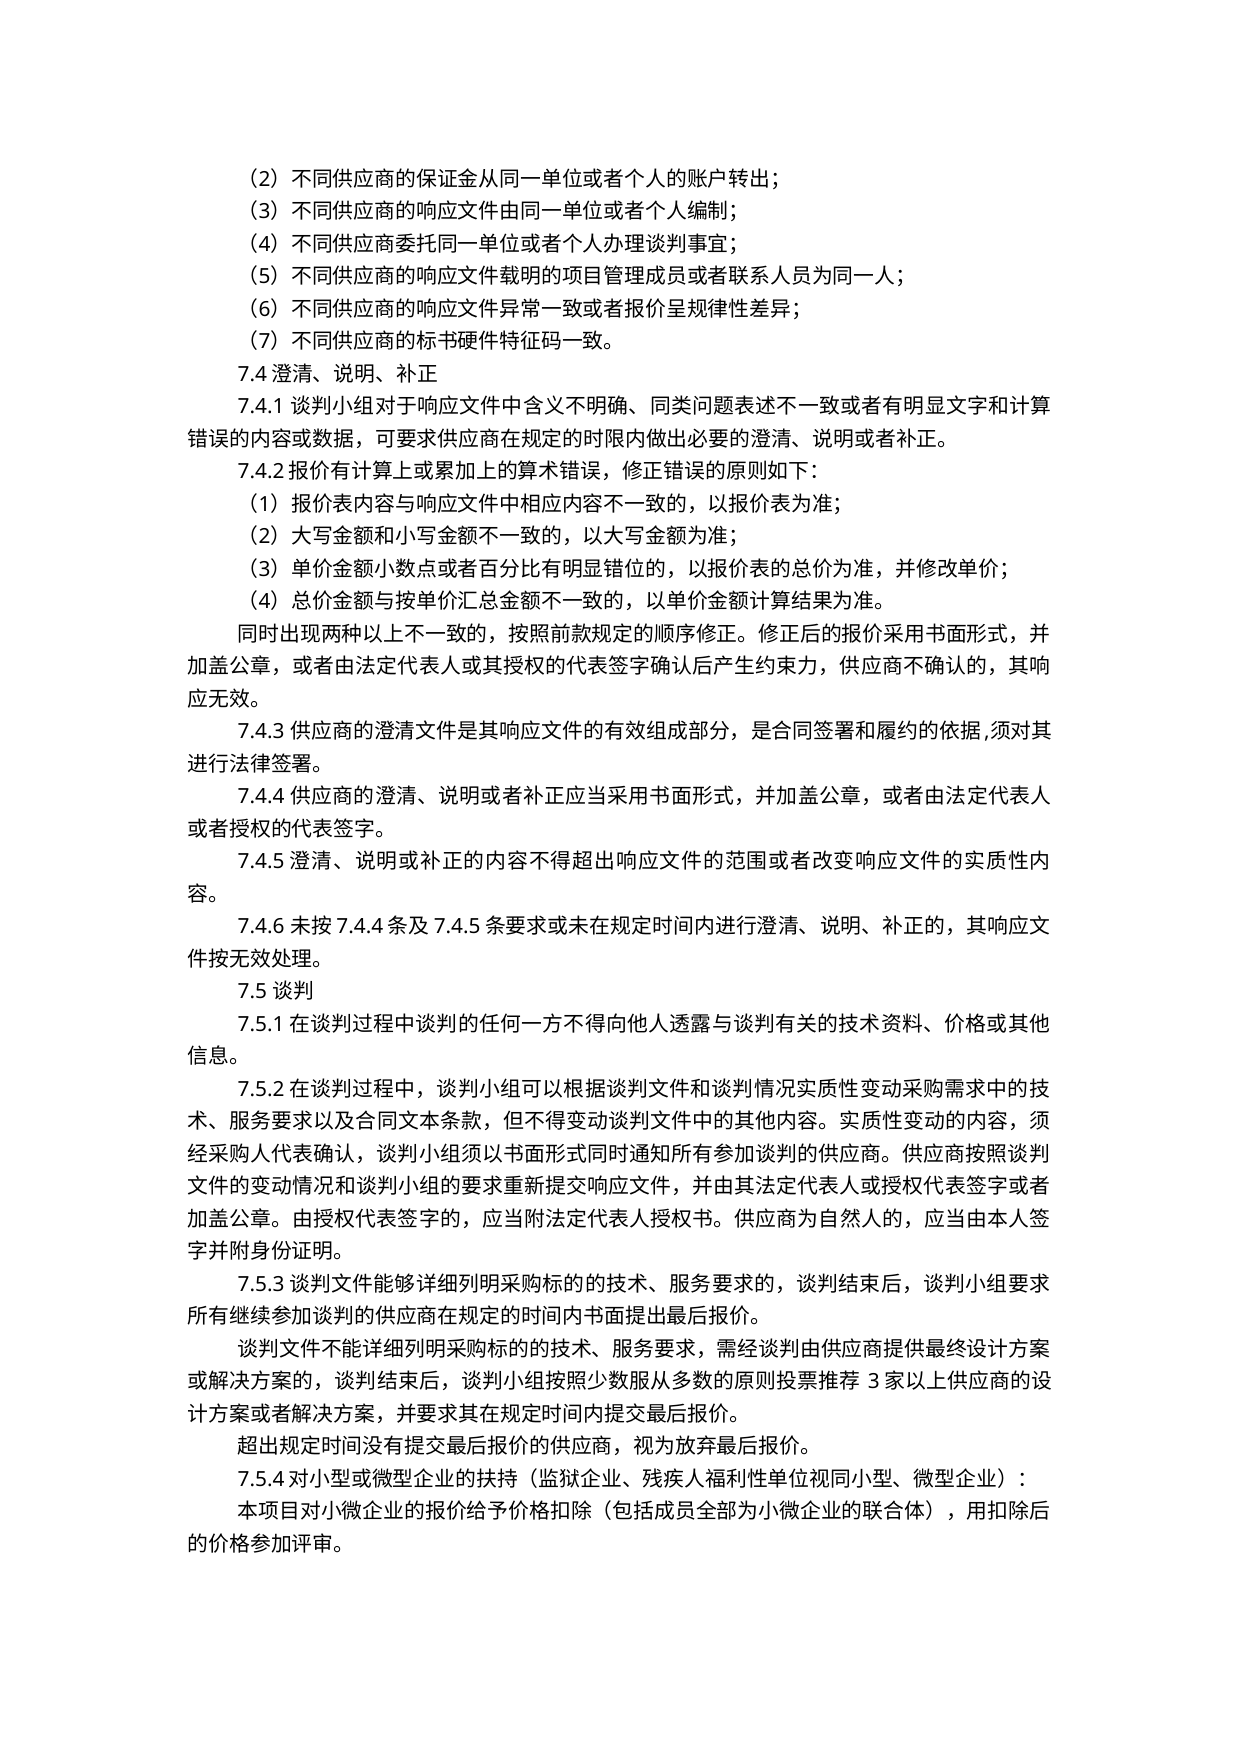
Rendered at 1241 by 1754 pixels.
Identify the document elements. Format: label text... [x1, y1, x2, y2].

text 7.5 谈判 [187, 974, 1053, 1007]
text （4）总价金额与按单价汇总金额不一致的，以单价金额计算结果为准。 [187, 584, 1053, 617]
text 同时出现两种以上不一致的，按照前款规定的顺序修正。修正后的报价采用书面形式，并加盖公章，或者由法定代表人或其授权的代表签字确认后产生约束力，供应商不确认的，其响应无效。 [187, 617, 1053, 714]
text 7.5.2在谈判过程中，谈判小组可以根据谈判文件和谈判情况实质性变动采购需求中的技术、服务要求以及合同文本条款，但不得变动谈判文件中的其他内容。实质性变动的内容，须经采购人代表确认，谈判小组须以书面形式同时通知所有参加谈判的供应商。供应商按照谈判文件的变动情况和谈判小组的要求重新提交响应文件，并由其法定代表人或授权代表签字或者加盖公章。由授权代表签字的，应当附法定代表人授权书。供应商为自然人的，应当由本人签字并附身份证明。 [187, 1072, 1053, 1267]
text （7）不同供应商的标书硬件特征码一致。 [187, 324, 1053, 357]
text 本项目对小微企业的报价给予价格扣除（包括成员全部为小微企业的联合体），用扣除后的价格参加评审。 [187, 1494, 1053, 1559]
text （6）不同供应商的响应文件异常一致或者报价呈规律性差异； [187, 292, 1053, 324]
text 7.4.3 供应商的澄清文件是其响应文件的有效组成部分，是合同签署和履约的依据,须对其进行法律签署。 [187, 714, 1053, 779]
text 7.4.4 供应商的澄清、说明或者补正应当采用书面形式，并加盖公章，或者由法定代表人或者授权的代表签字。 [187, 779, 1053, 844]
text 7.4.5澄清、说明或补正的内容不得超出响应文件的范围或者改变响应文件的实质性内容。 [187, 844, 1053, 909]
text （2）大写金额和小写金额不一致的，以大写金额为准； [187, 519, 1053, 552]
text 7.5.1在谈判过程中谈判的任何一方不得向他人透露与谈判有关的技术资料、价格或其他信息。 [187, 1007, 1053, 1072]
text 7.4.6 未按7.4.4条及7.4.5条要求或未在规定时间内进行澄清、说明、补正的，其响应文件按无效处理。 [187, 909, 1053, 974]
text 7.4.1 谈判小组对于响应文件中含义不明确、同类问题表述不一致或者有明显文字和计算错误的内容或数据，可要求供应商在规定的时限内做出必要的澄清、说明或者补正。 [187, 389, 1053, 454]
text （5）不同供应商的响应文件载明的项目管理成员或者联系人员为同一人； [187, 259, 1053, 292]
text 7.5.3谈判文件能够详细列明采购标的的技术、服务要求的，谈判结束后，谈判小组要求所有继续参加谈判的供应商在规定的时间内书面提出最后报价。 [187, 1267, 1053, 1332]
text 超出规定时间没有提交最后报价的供应商，视为放弃最后报价。 [187, 1429, 1053, 1462]
text （4）不同供应商委托同一单位或者个人办理谈判事宜； [187, 227, 1053, 259]
text 谈判文件不能详细列明采购标的的技术、服务要求，需经谈判由供应商提供最终设计方案或解决方案的，谈判结束后，谈判小组按照少数服从多数的原则投票推荐3家以上供应商的设计方案或者解决方案，并要求其在规定时间内提交最后报价。 [187, 1332, 1053, 1429]
text （3）单价金额小数点或者百分比有明显错位的，以报价表的总价为准，并修改单价； [187, 552, 1053, 584]
text 7.5.4对小型或微型企业的扶持（监狱企业、残疾人福利性单位视同小型、微型企业）： [187, 1462, 1053, 1494]
text 7.4澄清、说明、补正 [187, 357, 1053, 389]
text （3）不同供应商的响应文件由同一单位或者个人编制； [187, 194, 1053, 227]
text 7.4.2报价有计算上或累加上的算术错误，修正错误的原则如下： [187, 454, 1053, 487]
text （2）不同供应商的保证金从同一单位或者个人的账户转出； [187, 162, 1053, 194]
text （1）报价表内容与响应文件中相应内容不一致的，以报价表为准； [187, 487, 1053, 519]
